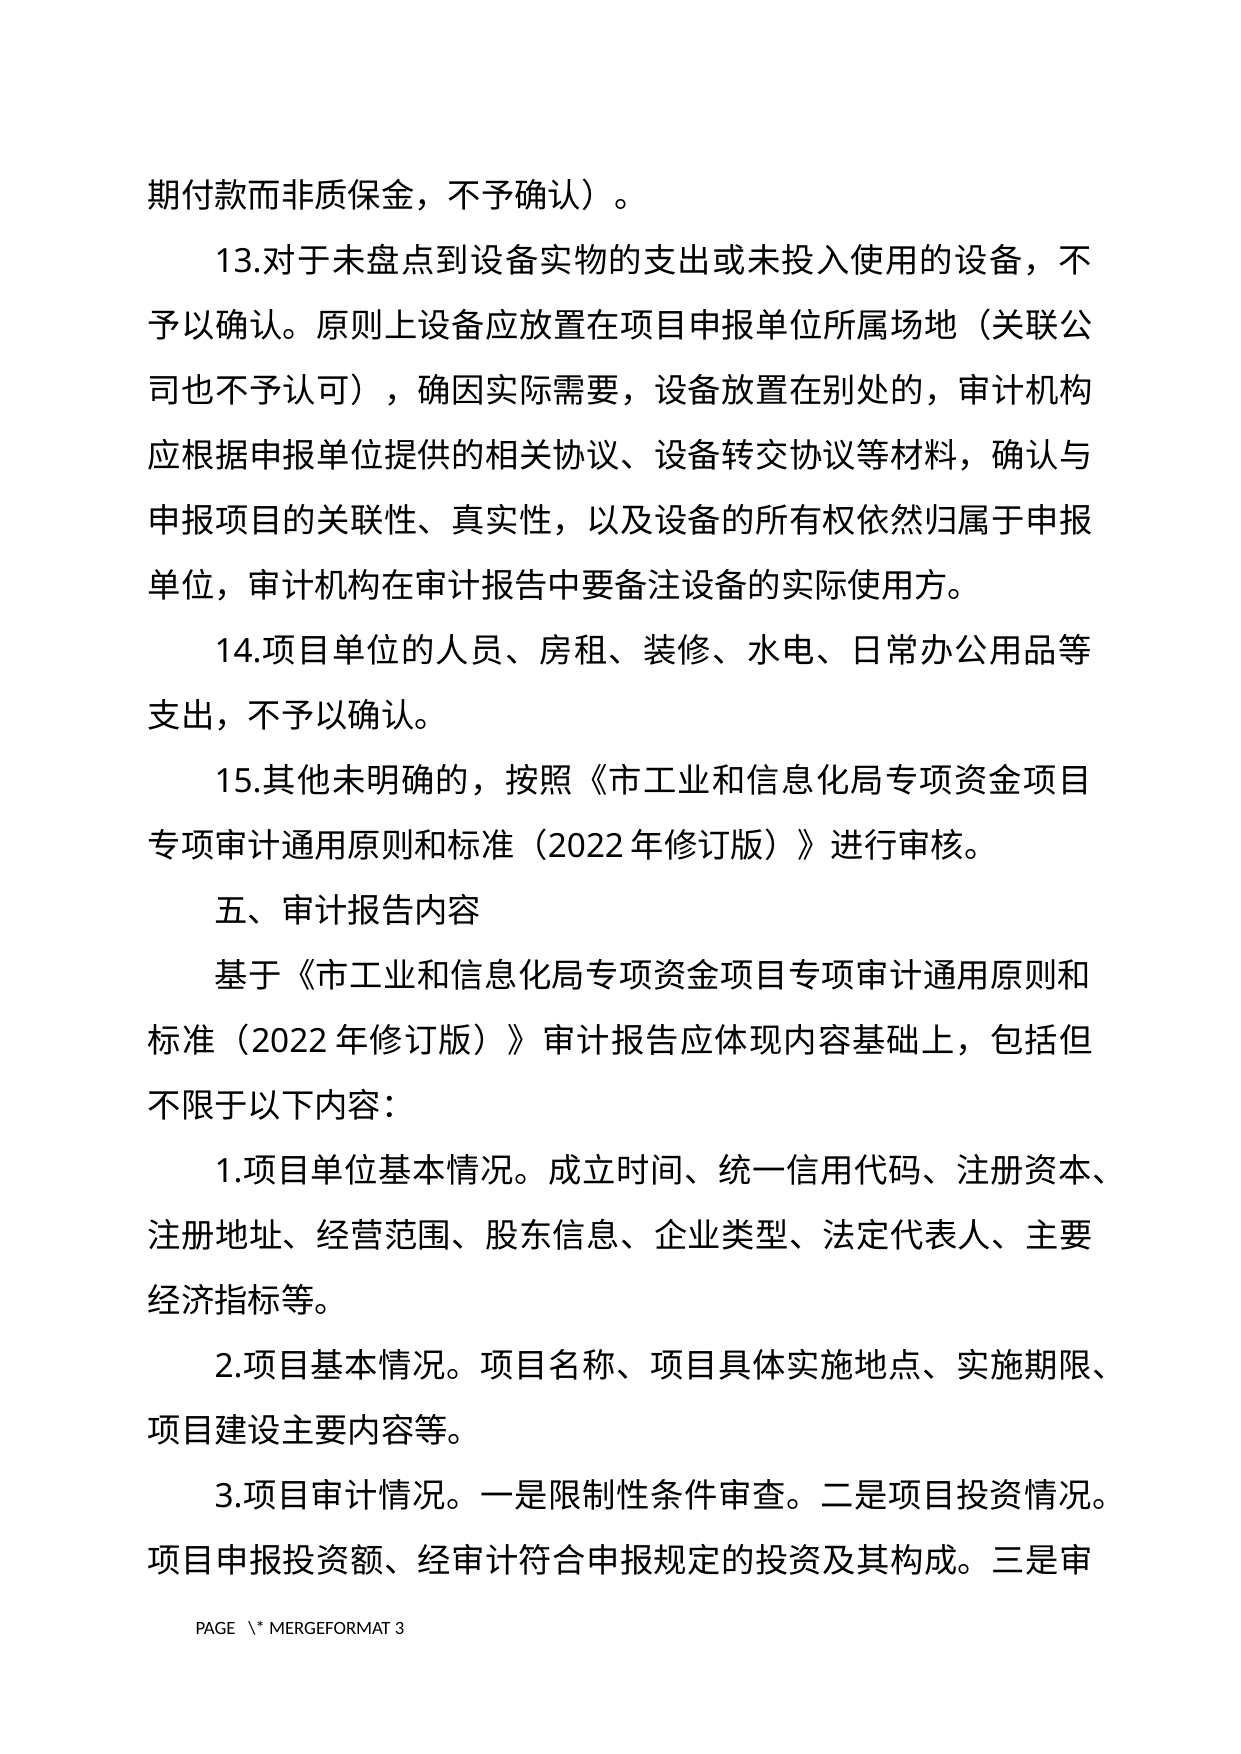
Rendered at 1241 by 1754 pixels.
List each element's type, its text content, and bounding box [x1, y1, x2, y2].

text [148, 1461, 1093, 1591]
text 1.项目单位基本情况。成立时间、统一信用代码、注册资本、注册地址、经营范围、股东信息、企业类型、法定代表人、主要经济指标等。 [148, 1136, 1093, 1331]
text 基于《市工业和信息化局专项资金项目专项审计通用原则和标准（2022年修订版）》审计报告应体现内容基础上，包括但不限于以下内容： [148, 941, 1093, 1136]
text 2.项目基本情况。项目名称、项目具体实施地点、实施期限、项目建设主要内容等。 [148, 1331, 1093, 1461]
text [148, 161, 1093, 226]
text 五、审计报告内容 [148, 876, 1093, 941]
text 14.项目单位的人员、房租、装修、水电、日常办公用品等支出，不予以确认。 [148, 616, 1093, 746]
text 15.其他未明确的，按照《市工业和信息化局专项资金项目专项审计通用原则和标准（2022年修订版）》进行审核。 [148, 746, 1093, 876]
text 13.对于未盘点到设备实物的支出或未投入使用的设备，不予以确认。原则上设备应放置在项目申报单位所属场地（关联公司也不予认可），确因实际需要，设备放置在别处的，审计机构应根据申报单位提供的相关协议、设备转交协议等材料，确认与申报项目的关联性、真实性，以及设备的所有权依然归属于申报单位，审计机构在审计报告中要备注设备的实际使用方。 [148, 226, 1093, 616]
